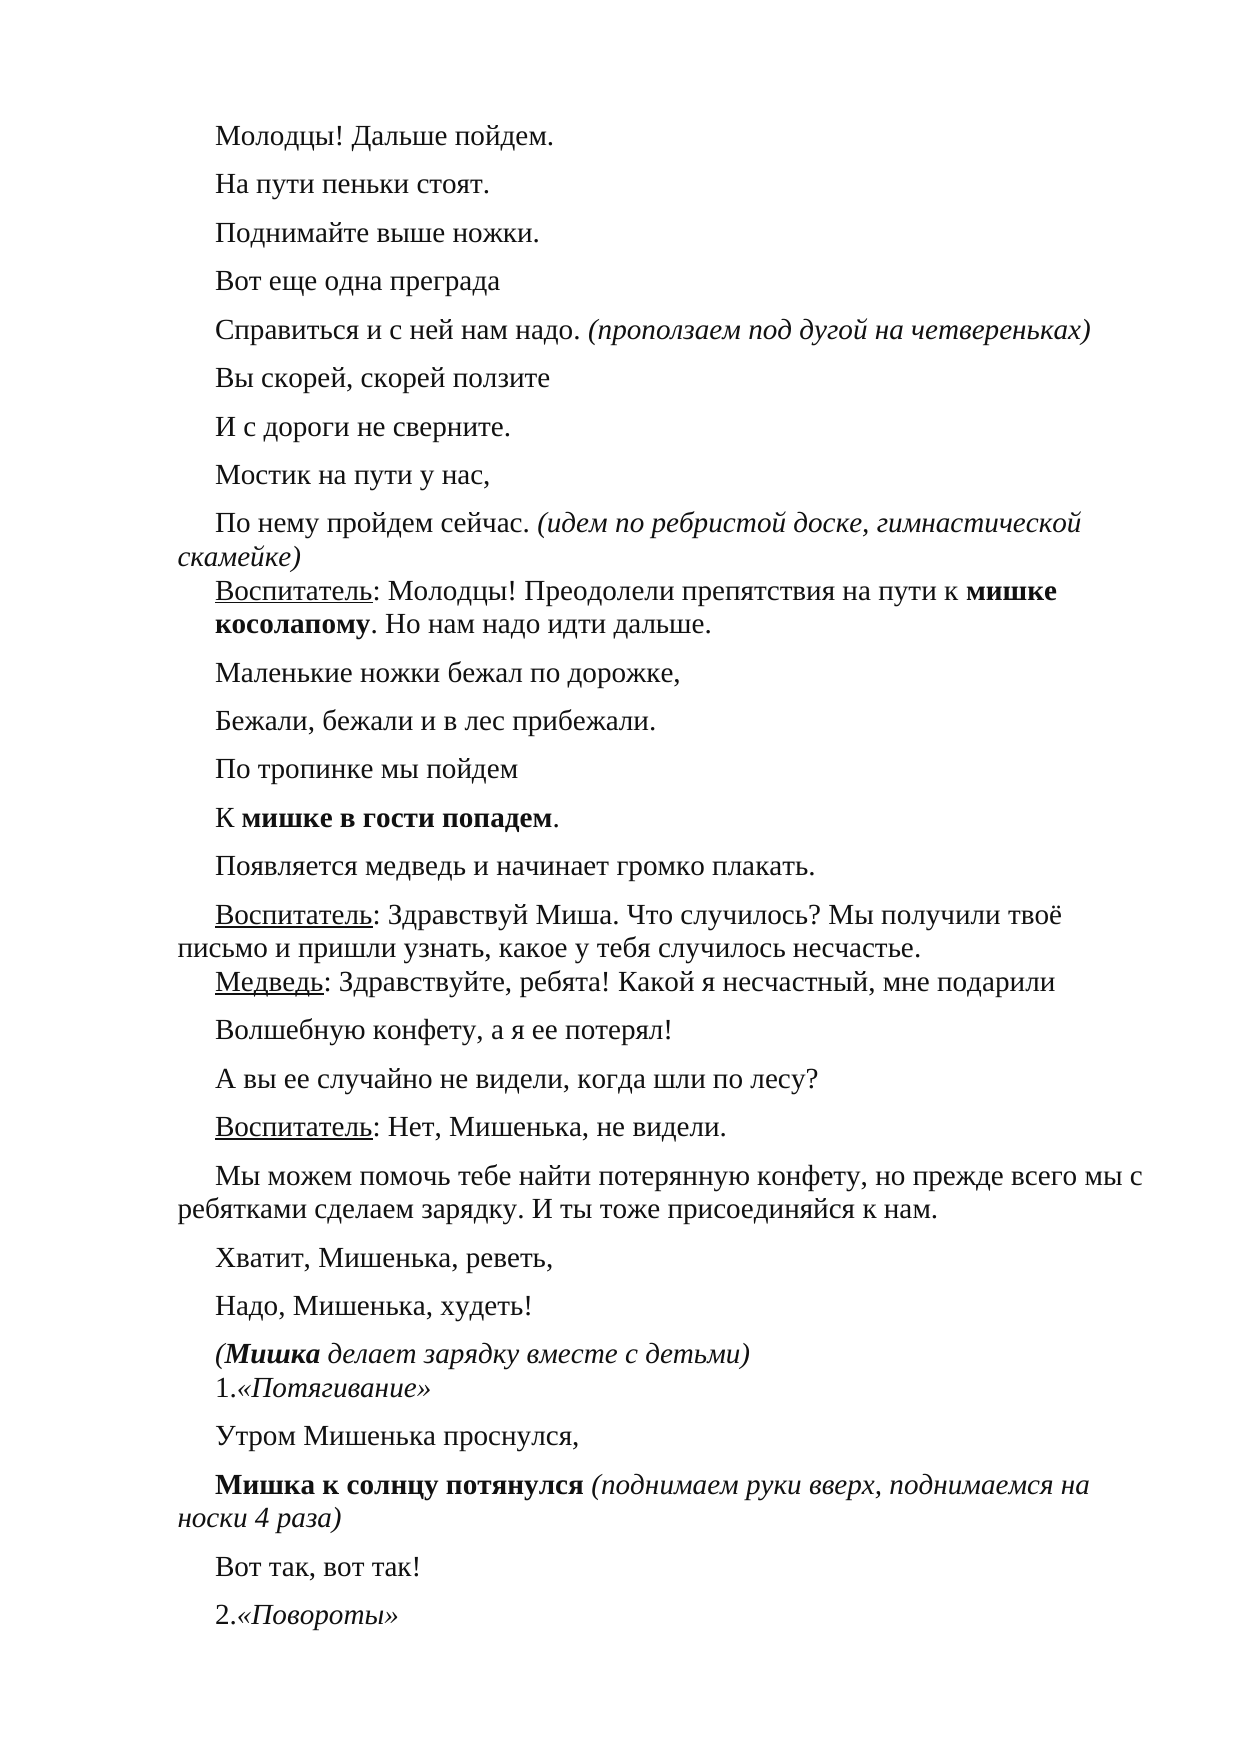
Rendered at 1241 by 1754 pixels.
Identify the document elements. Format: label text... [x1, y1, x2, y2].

text А вы ее случайно не видели, когда шли по лесу? [177, 1061, 1152, 1094]
text косолапому. Но нам надо идти дальше. [177, 606, 1152, 640]
text 2.«Повороты» [177, 1597, 1152, 1631]
text 1.«Потягивание» [177, 1370, 1152, 1404]
text К мишке в гости попадем. [177, 800, 1152, 833]
text Вот так, вот так! [177, 1549, 1152, 1582]
text (Мишка делает зарядку вместе с детьми) [177, 1337, 1152, 1370]
text По нему пройдем сейчас. (идем по ребристой доске, гимнастической скамейке) [177, 506, 1152, 573]
text Хватит, Мишенька, реветь, [177, 1240, 1152, 1273]
text Утром Мишенька проснулся, [177, 1418, 1152, 1452]
text Вот еще одна преграда [177, 263, 1152, 297]
text Мы можем помочь тебе найти потерянную конфету, но прежде всего мы с ребятками сделаем зарядку. И ты тоже присоединяйся к нам. [177, 1158, 1152, 1225]
text На пути пеньки стоят. [177, 167, 1152, 200]
text Вы скорей, скорей ползите [177, 360, 1152, 394]
text Воспитатель: Здравствуй Миша. Что случилось? Мы получили твоё письмо и пришли узнать, какое у тебя случилось несчастье. [177, 897, 1152, 964]
text Поднимайте выше ножки. [177, 215, 1152, 248]
text Волшебную конфету, а я ее потерял! [177, 1012, 1152, 1046]
text Бежали, бежали и в лес прибежали. [177, 703, 1152, 737]
text По тропинке мы пойдем [177, 752, 1152, 785]
text Воспитатель: Молодцы! Преодолели препятствия на пути к мишке [177, 573, 1152, 606]
text Медведь: Здравствуйте, ребята! Какой я несчастный, мне подарили [177, 964, 1152, 997]
text Мостик на пути у нас, [177, 457, 1152, 491]
text Молодцы! Дальше пойдем. [177, 118, 1152, 152]
text Мишка к солнцу потянулся (поднимаем руки вверх, поднимаемся на носки 4 раза) [177, 1467, 1152, 1534]
text Надо, Мишенька, худеть! [177, 1288, 1152, 1322]
text И с дороги не сверните. [177, 409, 1152, 442]
text Маленькие ножки бежал по дорожке, [177, 655, 1152, 688]
text Появляется медведь и начинает громко плакать. [177, 848, 1152, 882]
text Справиться и с ней нам надо. (проползаем под дугой на четвереньках) [177, 312, 1152, 345]
text Воспитатель: Нет, Мишенька, не видели. [177, 1109, 1152, 1143]
